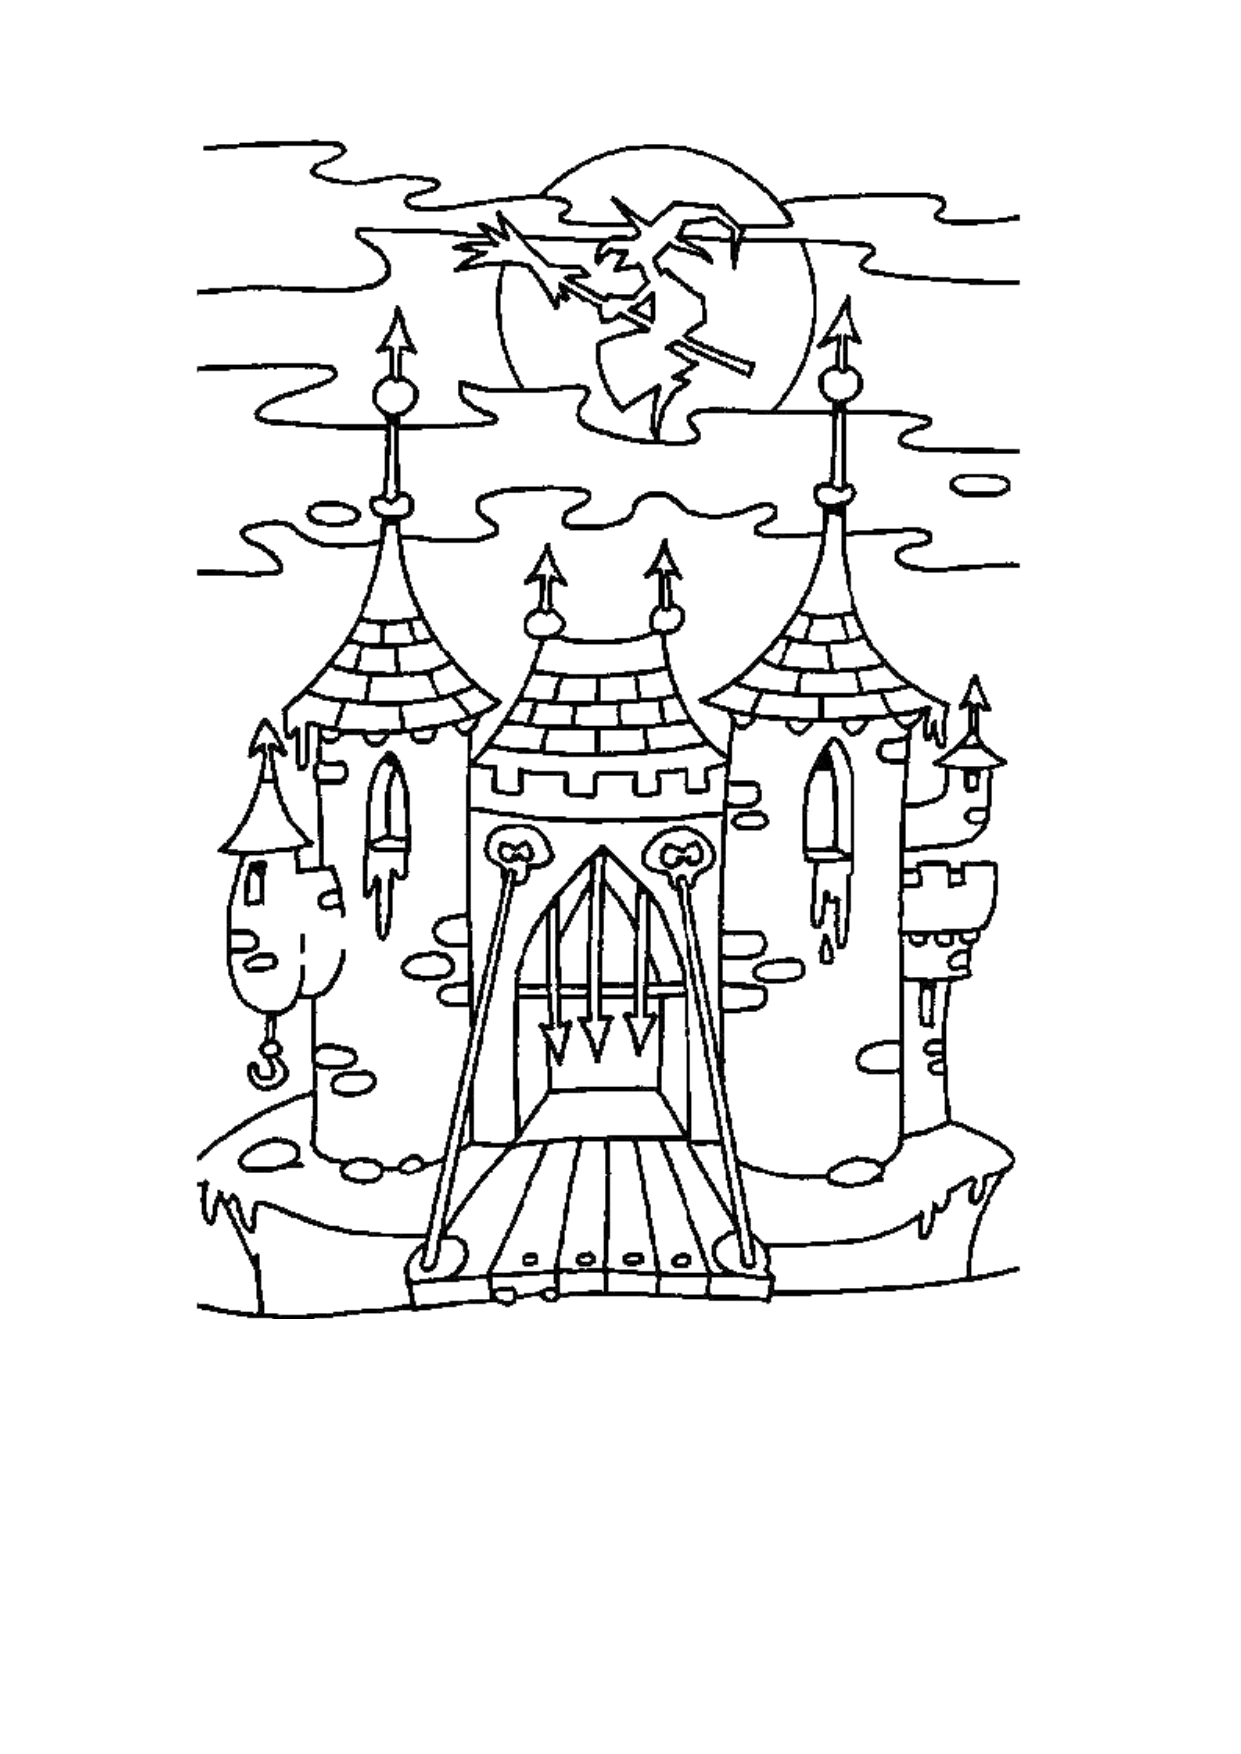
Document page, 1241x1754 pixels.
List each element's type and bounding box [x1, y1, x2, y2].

picture [177, 118, 1042, 1319]
